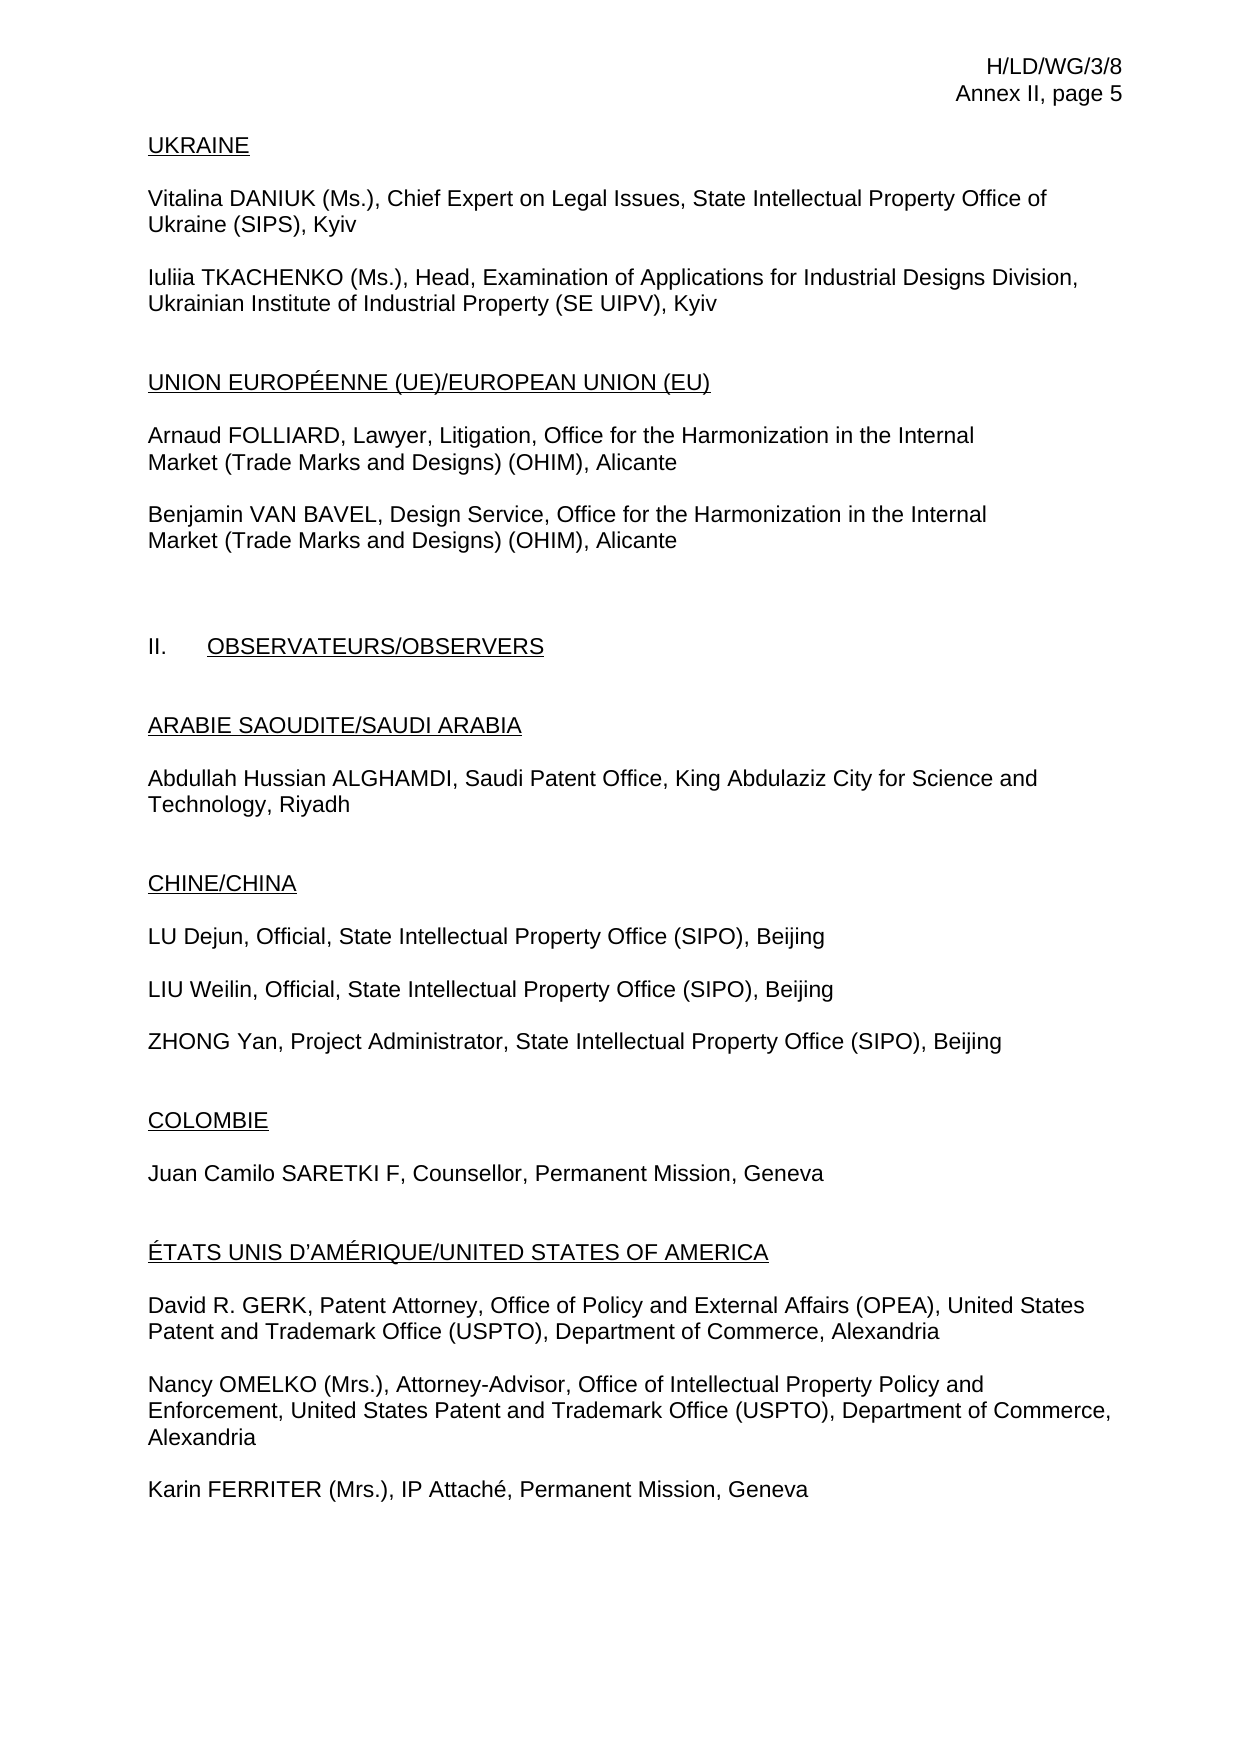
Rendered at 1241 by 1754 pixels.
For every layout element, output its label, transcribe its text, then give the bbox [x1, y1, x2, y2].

text II. OBSERVATEURS/OBSERVERS [148, 633, 1122, 659]
text Nancy OMELKO (Mrs.), Attorney-Advisor, Office of Intellectual Property Policy and Enforcement, United States Patent and Trademark Office (USPTO), Department of Commerce, Alexandria [148, 1371, 1122, 1450]
text Juan Camilo SARETKI F, Counsellor, Permanent Mission, Geneva [148, 1160, 1122, 1186]
text UNION EUROPÉENNE (UE)/EUROPEAN UNION (EU) [148, 369, 1122, 396]
text LU Dejun, Official, State Intellectual Property Office (SIPO), Beijing [148, 923, 1122, 949]
text UKRAINE [148, 132, 1122, 158]
text ARABIE SAOUDITE/SAUDI ARABIA [148, 712, 1122, 738]
text Vitalina DANIUK (Ms.), Chief Expert on Legal Issues, State Intellectual Property Office of Ukraine (SIPS), Kyiv [148, 185, 1122, 238]
text Iuliia TKACHENKO (Ms.), Head, Examination of Applications for Industrial Designs Division, Ukrainian Institute of Industrial Property (SE UIPV), Kyiv [148, 264, 1122, 317]
text Abdullah Hussian ALGHAMDI, Saudi Patent Office, King Abdulaziz City for Science and Technology, Riyadh [148, 765, 1122, 817]
text David R. GERK, Patent Attorney, Office of Policy and External Affairs (OPEA), United States Patent and Trademark Office (USPTO), Department of Commerce, Alexandria [148, 1292, 1122, 1344]
text COLOMBIE [148, 1107, 1122, 1134]
text Karin FERRITER (Mrs.), IP Attaché, Permanent Mission, Geneva [148, 1476, 1122, 1503]
text ZHONG Yan, Project Administrator, State Intellectual Property Office (SIPO), Beijing [148, 1028, 1122, 1054]
text Benjamin VAN BAVEL, Design Service, Office for the Harmonization in the Internal Market (Trade Marks and Designs) (OHIM), Alicante [148, 501, 1122, 554]
text CHINE/CHINA [148, 870, 1122, 896]
text LIU Weilin, Official, State Intellectual Property Office (SIPO), Beijing [148, 976, 1122, 1002]
text Arnaud FOLLIARD, Lawyer, Litigation, Office for the Harmonization in the Internal Market (Trade Marks and Designs) (OHIM), Alicante [148, 422, 1122, 475]
text ÉTATS UNIS D’AMÉRIQUE/UNITED STATES OF AMERICA [148, 1239, 1122, 1265]
